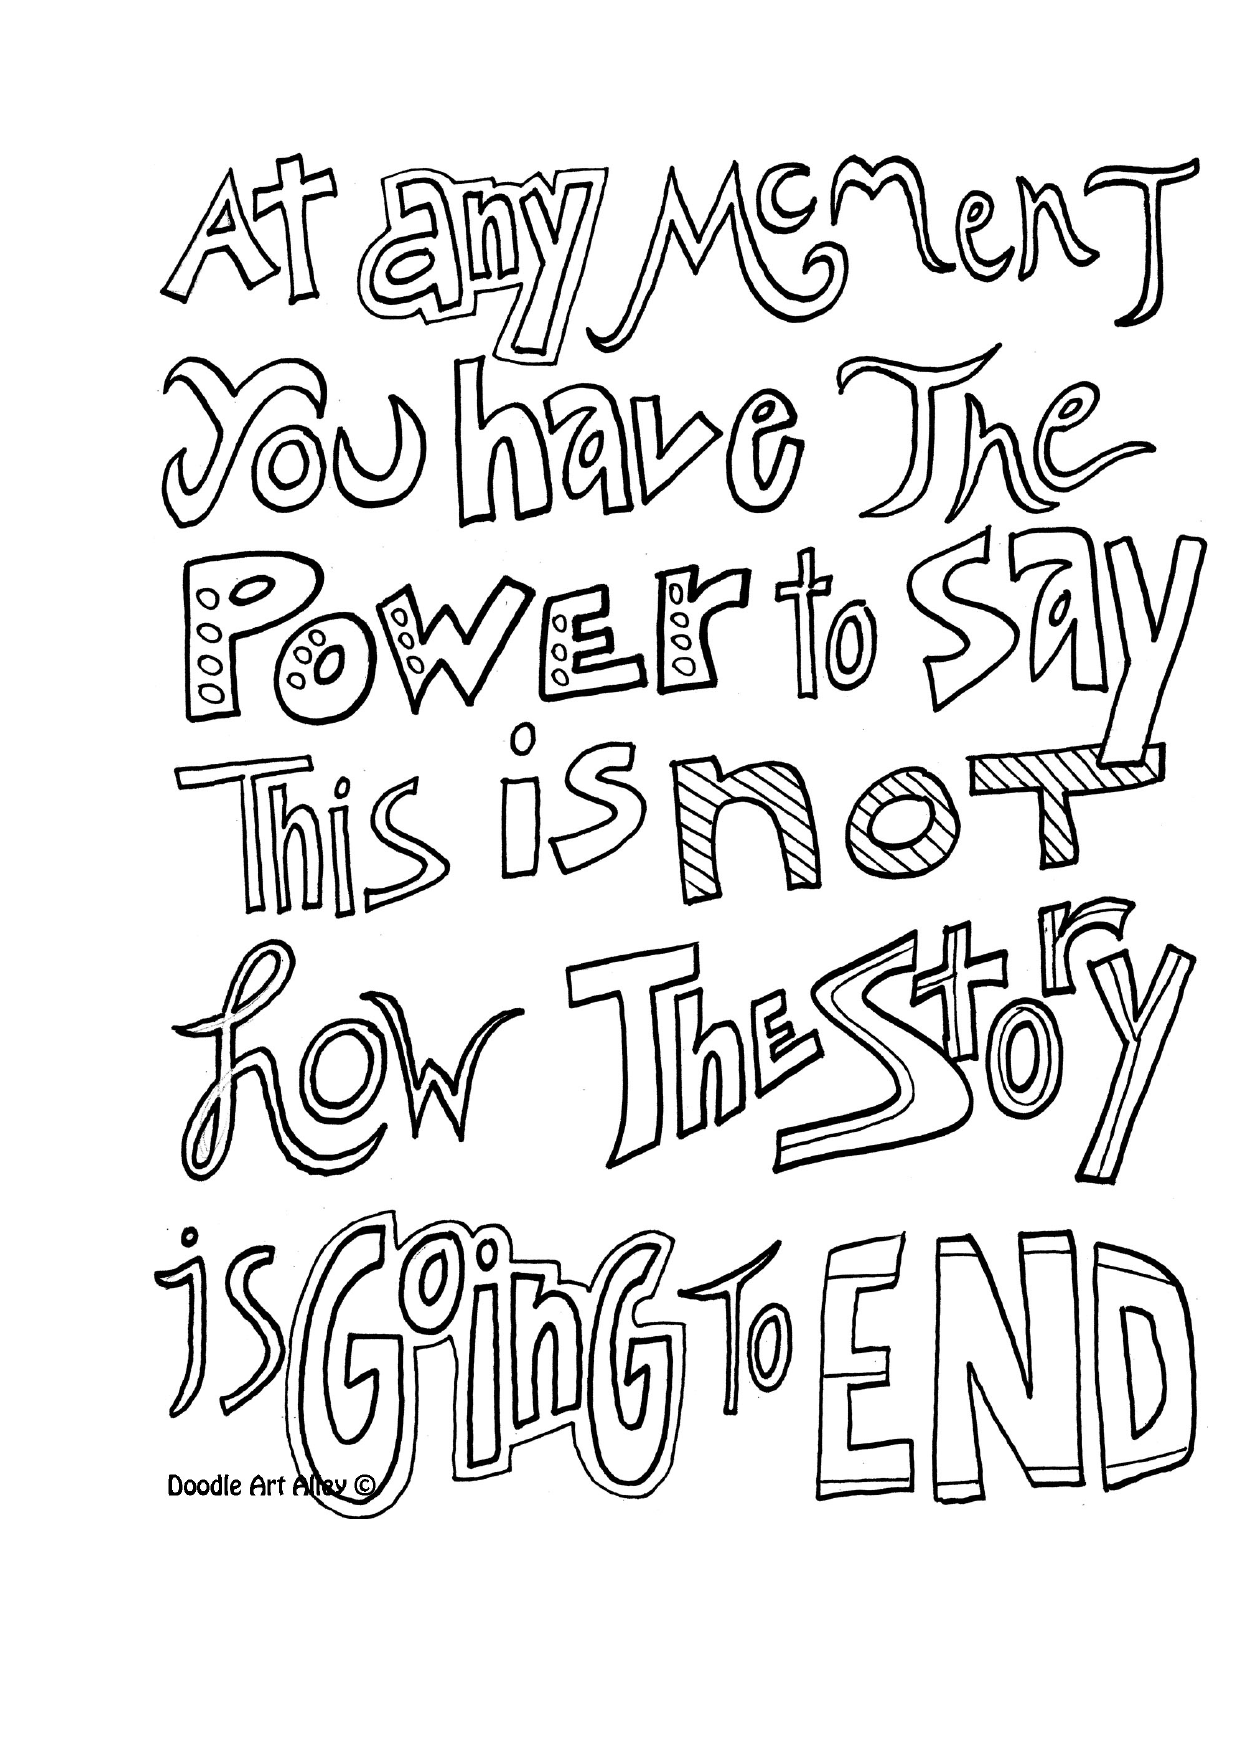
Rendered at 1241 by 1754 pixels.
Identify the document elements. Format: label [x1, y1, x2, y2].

picture [150, 150, 1208, 1519]
